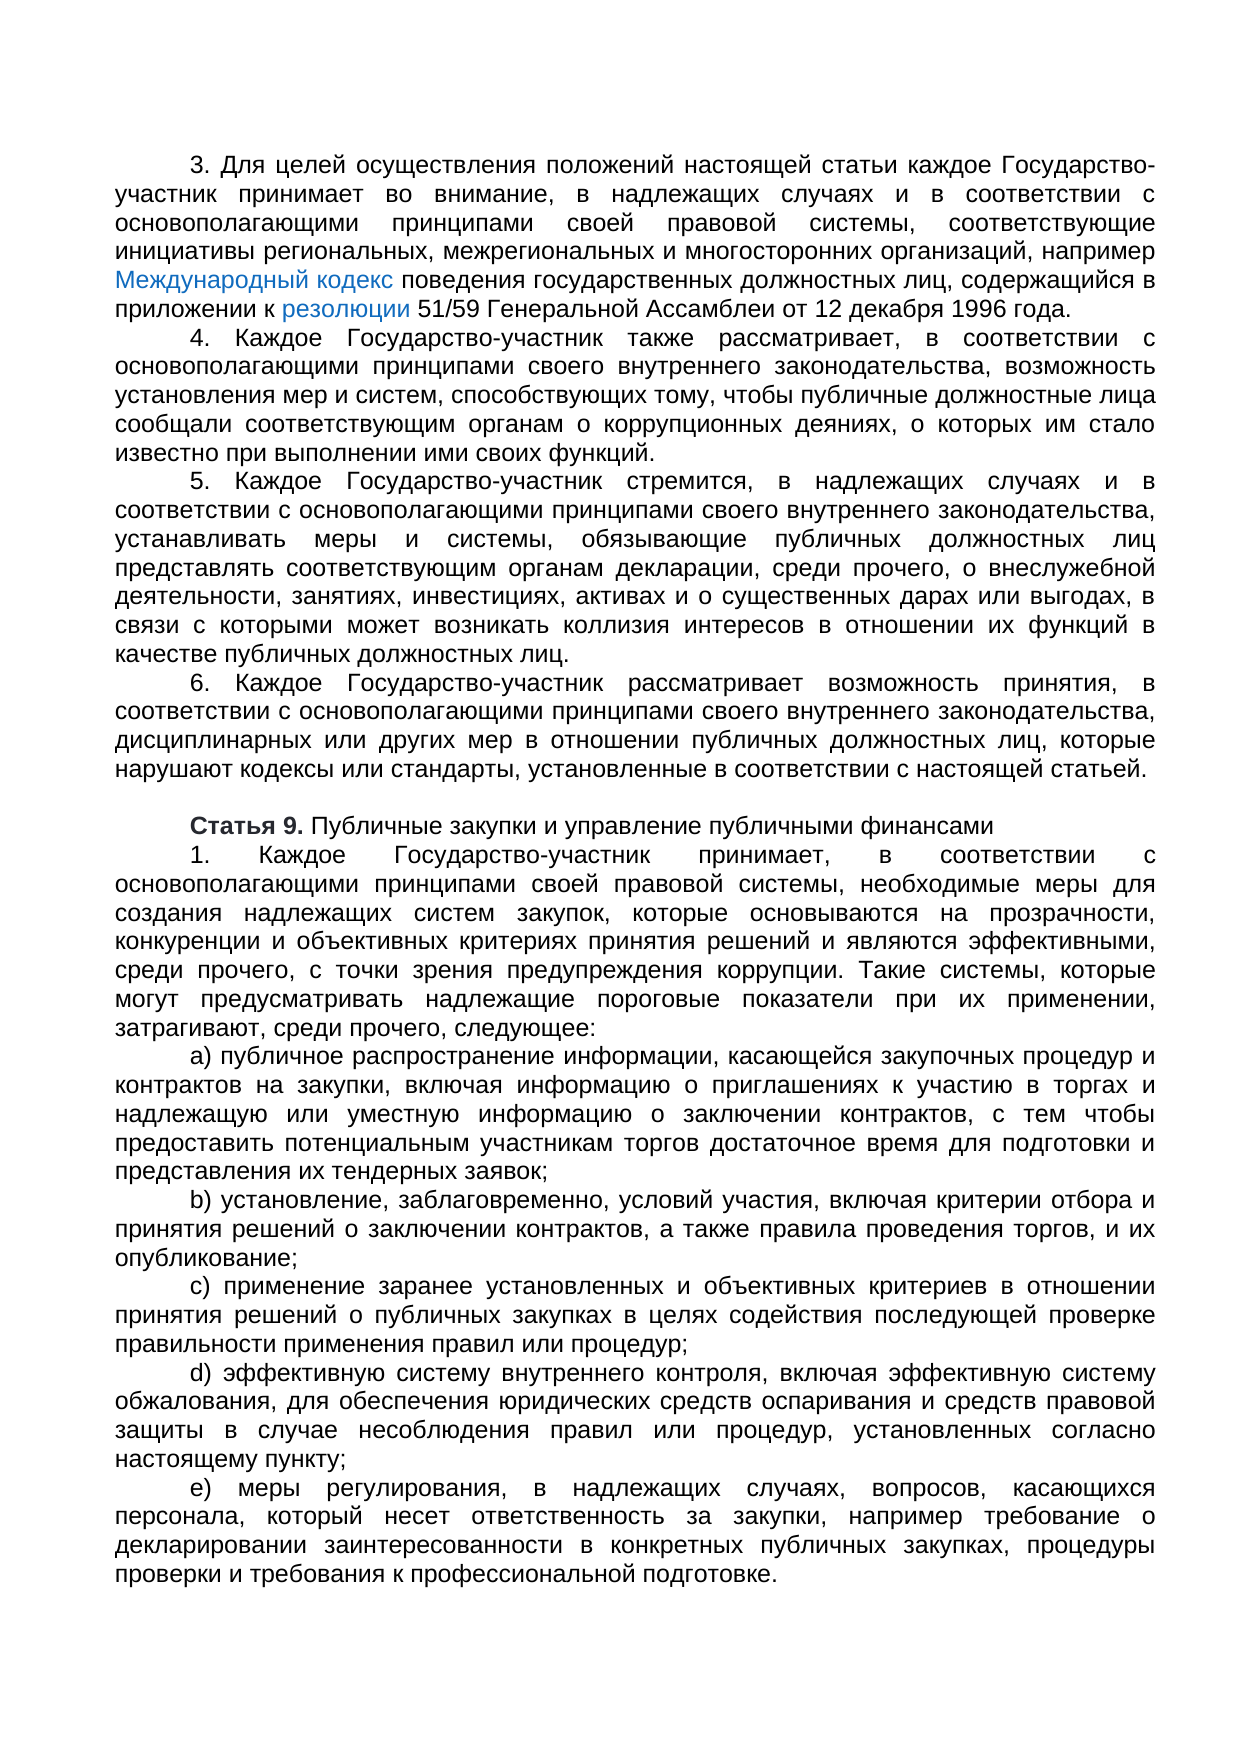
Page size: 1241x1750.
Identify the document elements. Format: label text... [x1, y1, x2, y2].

text 1. Каждое Государство-участник принимает, в соответствии с основополагающими принципами своей правовой системы, необходимые меры для создания надлежащих систем закупок, которые основываются на прозрачности, конкуренции и объективных критериях принятия решений и являются эффективными, среди прочего, с точки зрения предупреждения коррупции. Такие системы, которые могут предусматривать надлежащие пороговые показатели при их применении, затрагивают, среди прочего, следующее: [114, 840, 1157, 1041]
text d) эффективную систему внутреннего контроля, включая эффективную систему обжалования, для обеспечения юридических средств оспаривания и средств правовой защиты в случае несоблюдения правил или процедур, установленных согласно настоящему пункту; [114, 1357, 1157, 1472]
text 5. Каждое Государство-участник стремится, в надлежащих случаях и в соответствии с основополагающими принципами своего внутреннего законодательства, устанавливать меры и системы, обязывающие публичных должностных лиц представлять соответствующим органам декларации, среди прочего, о внеслужебной деятельности, занятиях, инвестициях, активах и о существенных дарах или выгодах, в связи с которыми может возникать коллизия интересов в отношении их функций в качестве публичных должностных лиц. [114, 466, 1157, 667]
text b) установление, заблаговременно, условий участия, включая критерии отбора и принятия решений о заключении контрактов, а также правила проведения торгов, и их опубликование; [114, 1185, 1157, 1271]
text 3. Для целей осуществления положений настоящей статьи каждое Государство-участник принимает во внимание, в надлежащих случаях и в соответствии с основополагающими принципами своей правовой системы, соответствующие инициативы региональных, межрегиональных и многосторонних организаций, например Международный кодекс поведения государственных должностных лиц, содержащийся в приложении к резолюции 51/59 Генеральной Ассамблеи от 12 декабря 1996 года. [114, 150, 1157, 322]
text e) меры регулирования, в надлежащих случаях, вопросов, касающихся персонала, который несет ответственность за закупки, например требование о декларировании заинтересованности в конкретных публичных закупках, процедуры проверки и требования к профессиональной подготовке. [114, 1472, 1157, 1587]
text а) публичное распространение информации, касающейся закупочных процедур и контрактов на закупки, включая информацию о приглашениях к участию в торгах и надлежащую или уместную информацию о заключении контрактов, с тем чтобы предоставить потенциальным участникам торгов достаточное время для подготовки и представления их тендерных заявок; [114, 1041, 1157, 1185]
text 6. Каждое Государство-участник рассматривает возможность принятия, в соответствии с основополагающими принципами своего внутреннего законодательства, дисциплинарных или других мер в отношении публичных должностных лиц, которые нарушают кодексы или стандарты, установленные в соответствии с настоящей статьей. [114, 667, 1157, 782]
text 4. Каждое Государство-участник также рассматривает, в соответствии с основополагающими принципами своего внутреннего законодательства, возможность установления мер и систем, способствующих тому, чтобы публичные должностные лица сообщали соответствующим органам о коррупционных деяниях, о которых им стало известно при выполнении ими своих функций. [114, 322, 1157, 466]
text с) применение заранее установленных и объективных критериев в отношении принятия решений о публичных закупках в целях содействия последующей проверке правильности применения правил или процедур; [114, 1271, 1157, 1357]
text Статья 9. Публичные закупки и управление публичными финансами [189, 811, 1157, 840]
